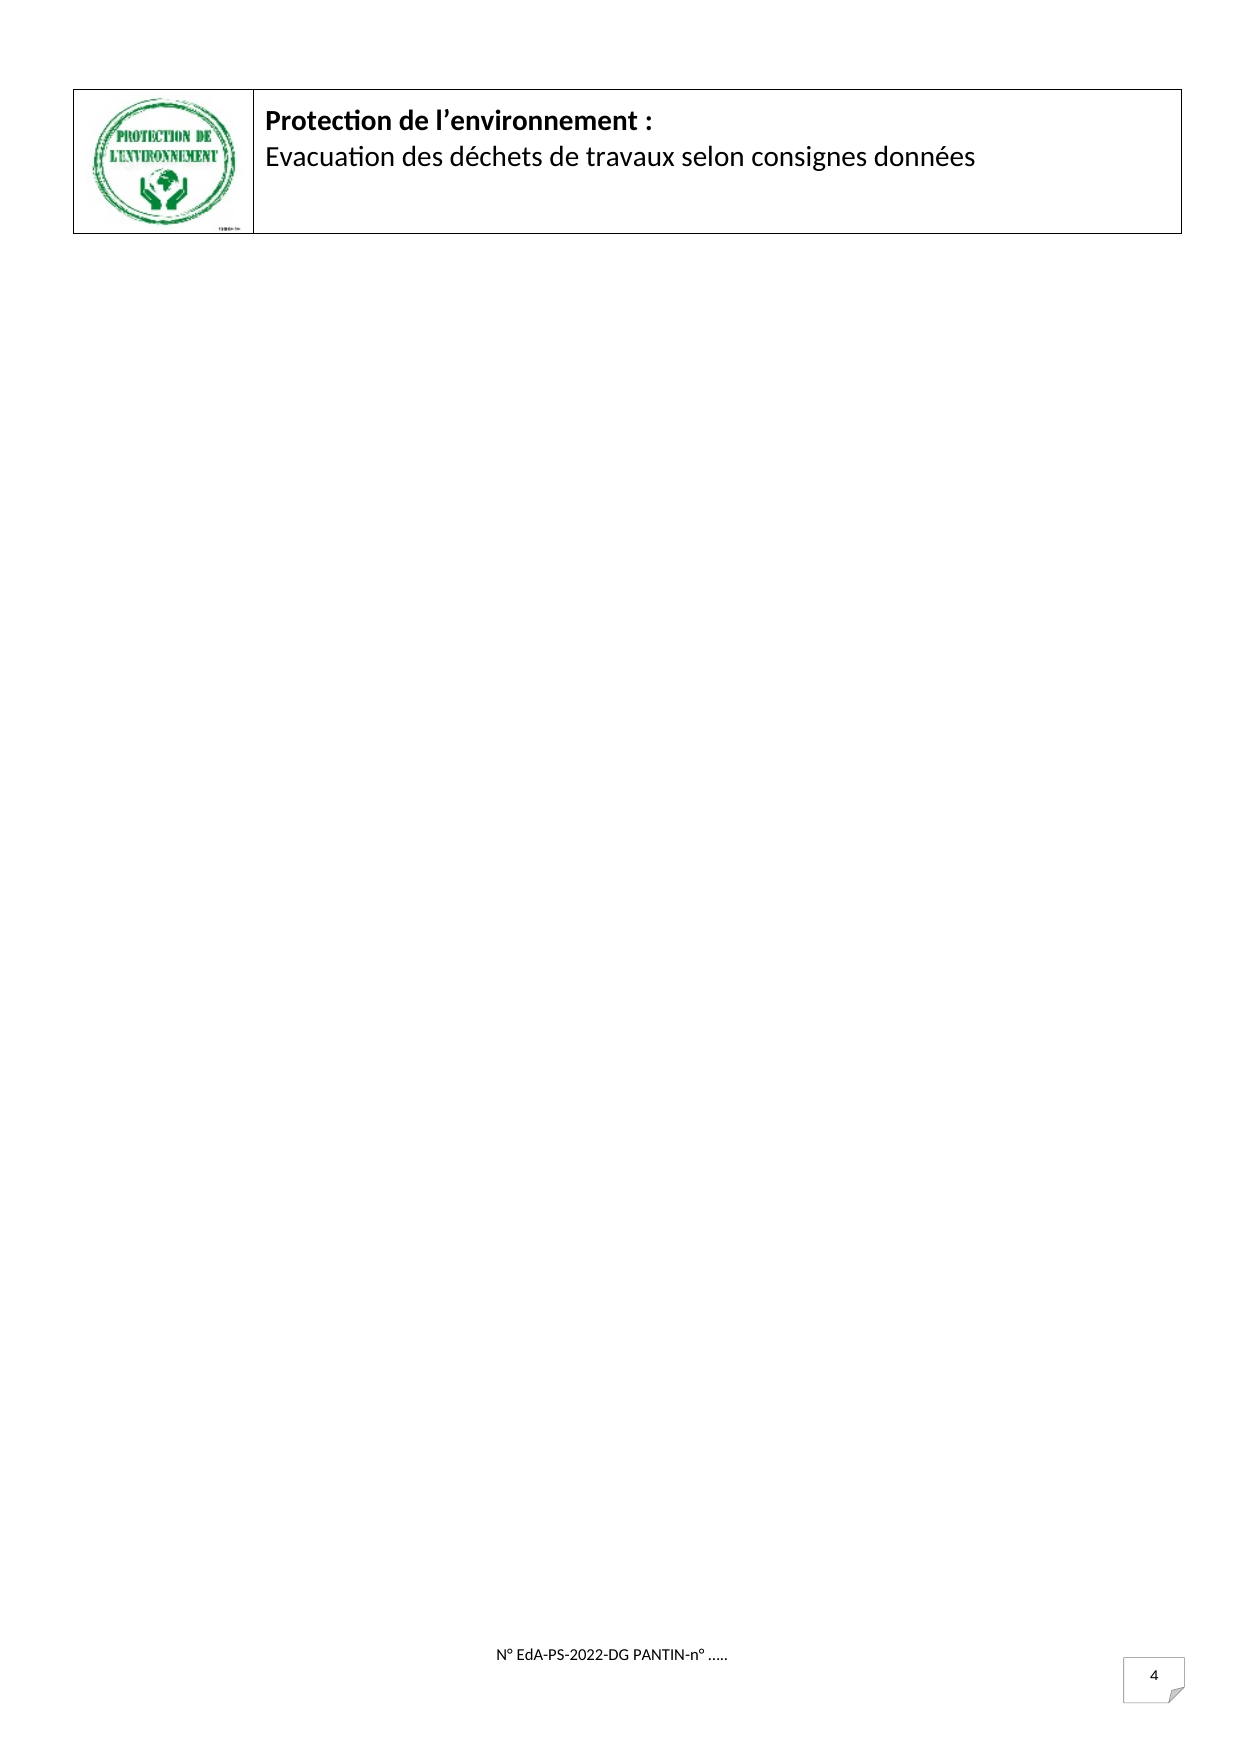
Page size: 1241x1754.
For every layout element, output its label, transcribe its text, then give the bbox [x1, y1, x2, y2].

picture [85, 91, 243, 232]
table_cell Protection de l’environnement : Evacuation des déchets de travaux selon consignes données [254, 90, 1181, 233]
table_cell [74, 90, 253, 233]
